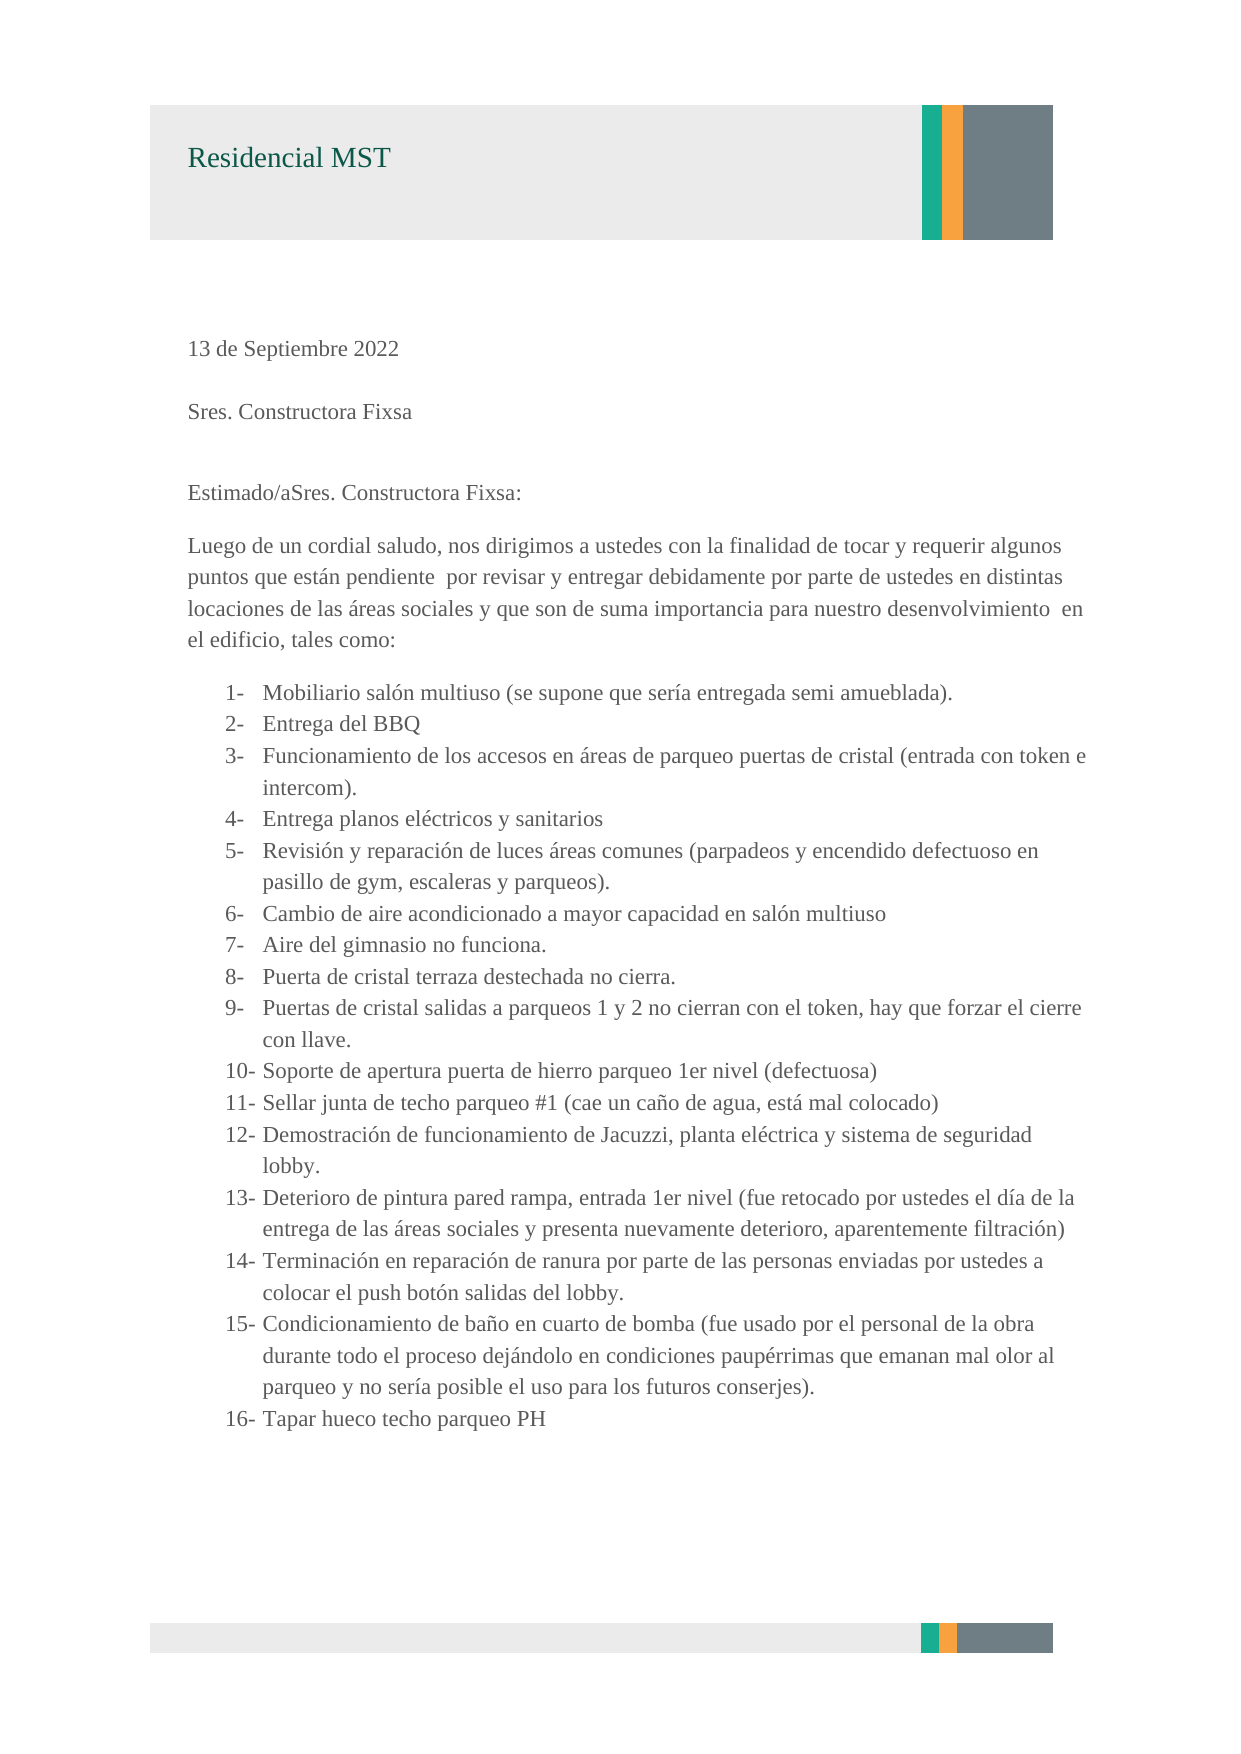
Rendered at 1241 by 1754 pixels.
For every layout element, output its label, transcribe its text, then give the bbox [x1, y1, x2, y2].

list Funcionamiento de los accesos en áreas de parqueo puertas de cristal (entrada con token e intercom). [225, 742, 1090, 800]
list Cambio de aire acondicionado a mayor capacidad en salón multiuso [225, 900, 1090, 926]
list Tapar hueco techo parqueo PH [225, 1405, 1090, 1431]
list Revisión y reparación de luces áreas comunes (parpadeos y encendido defectuoso en pasillo de gym, escaleras y parqueos). [225, 837, 1090, 894]
list Demostración de funcionamiento de Jacuzzi, planta eléctrica y sistema de seguridad lobby. [225, 1121, 1090, 1179]
table_header [942, 105, 963, 240]
list Terminación en reparación de ranura por parte de las personas enviadas por ustedes a colocar el push botón salidas del lobby. [225, 1247, 1090, 1305]
list Soporte de apertura puerta de hierro parqueo 1er nivel (defectuosa) [225, 1058, 1090, 1084]
table_header [150, 105, 922, 240]
list Sellar junta de techo parqueo #1 (cae un caño de agua, está mal colocado) [225, 1089, 1090, 1116]
table_header [963, 105, 1053, 240]
list Condicionamiento de baño en cuarto de bomba (fue usado por el personal de la obra durante todo el proceso dejándolo en condiciones paupérrimas que emanan mal olor al parqueo y no sería posible el uso para los futuros conserjes). [225, 1310, 1090, 1399]
table_header [922, 105, 942, 240]
list Deterioro de pintura pared rampa, entrada 1er nivel (fue retocado por ustedes el día de la entrega de las áreas sociales y presenta nuevamente deterioro, aparentemente filtración) [225, 1184, 1090, 1242]
text Luego de un cordial saludo, nos dirigimos a ustedes con la finalidad de tocar y requerir algunos puntos que están pendiente por revisar y entregar debidamente por parte de ustedes en distintas locaciones de las áreas sociales y que son de suma importancia para nuestro desenvolvimiento en el edificio, tales como: [187, 532, 1090, 653]
list Entrega planos eléctricos y sanitarios [225, 805, 1090, 831]
list Puertas de cristal salidas a parqueos 1 y 2 no cierran con el token, hay que forzar el cierre con llave. [225, 994, 1090, 1052]
list Puerta de cristal terraza destechada no cierra. [225, 963, 1090, 989]
text 13 de Septiembre 2022 [187, 335, 1090, 361]
list Entrega del BBQ [225, 710, 1090, 737]
list Mobiliario salón multiuso (se supone que sería entregada semi amueblada). [225, 679, 1090, 705]
text Estimado/a: [187, 479, 1090, 506]
list Aire del gimnasio no funciona. [225, 931, 1090, 958]
